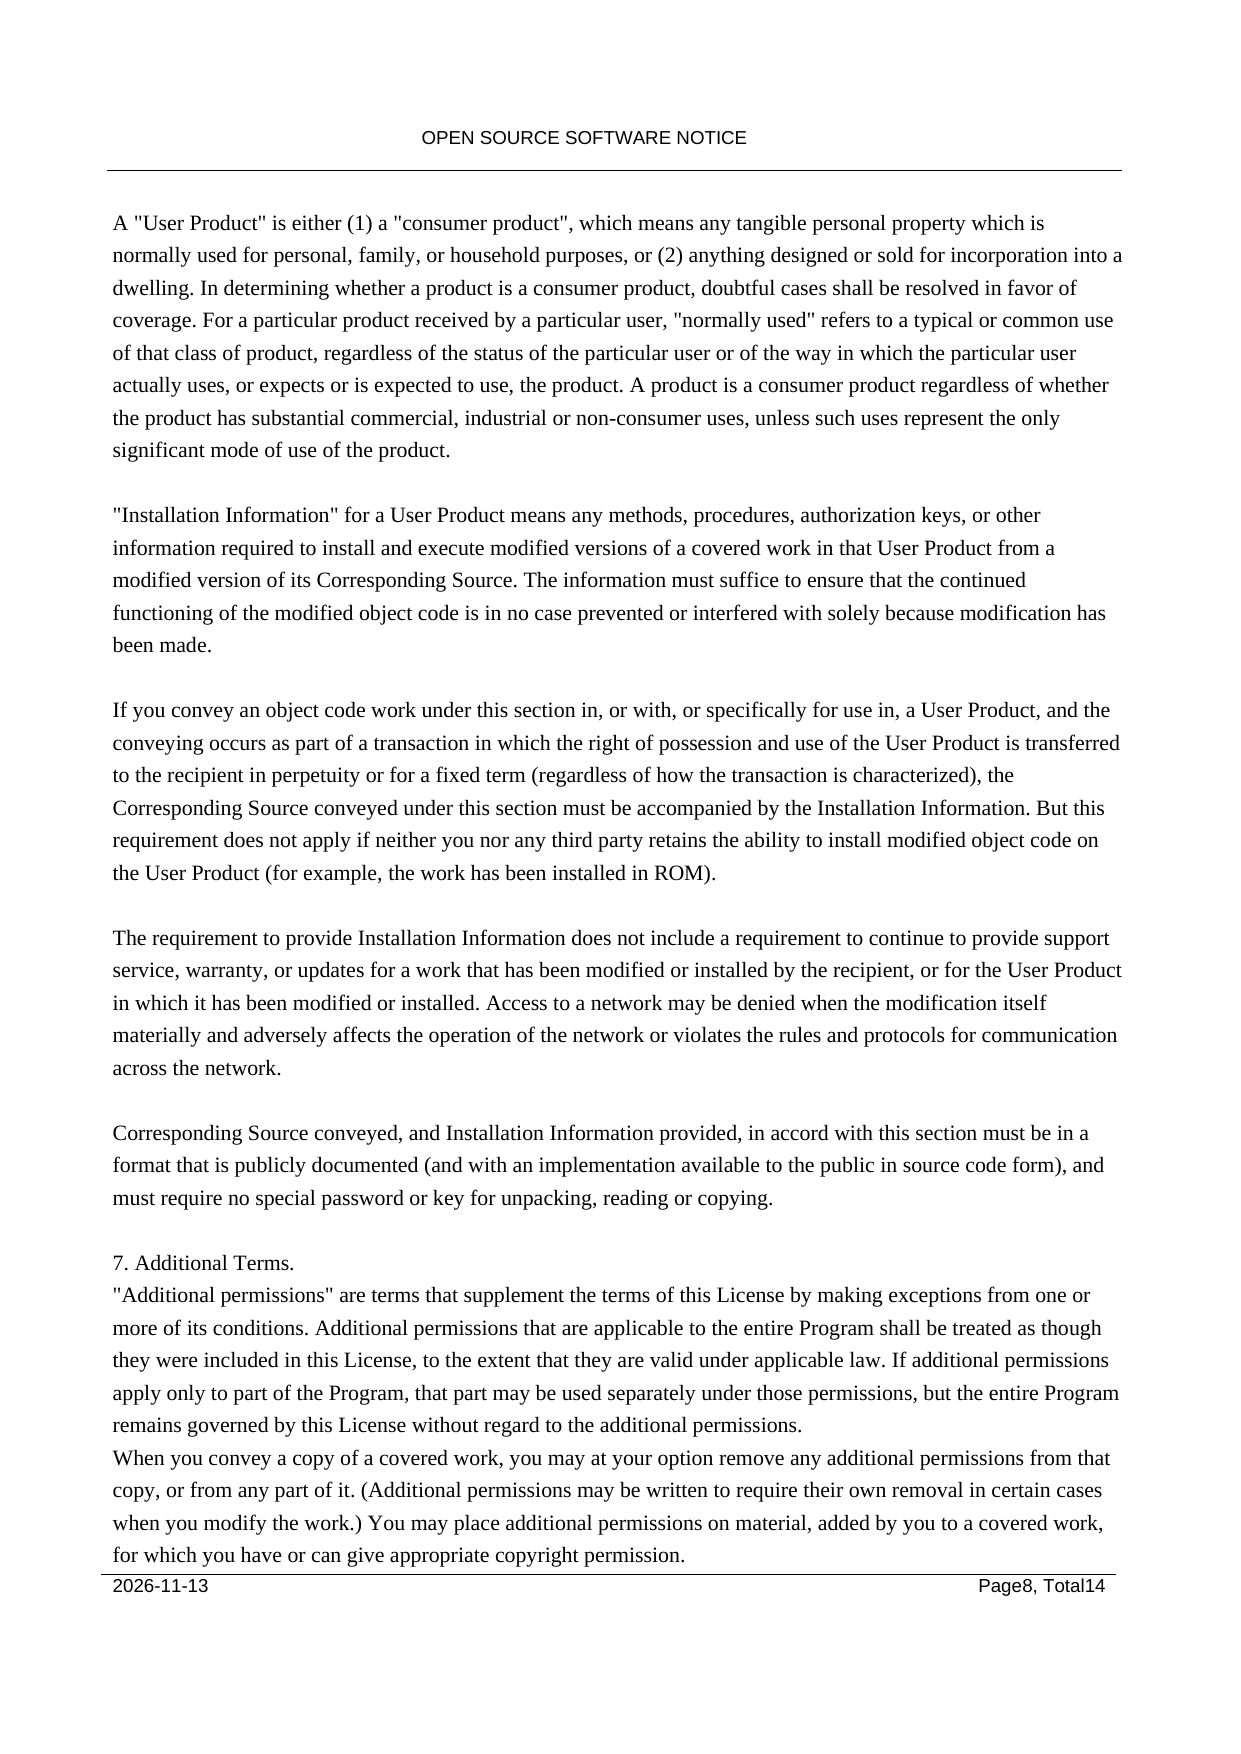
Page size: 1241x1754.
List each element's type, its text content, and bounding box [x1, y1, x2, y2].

text "Installation Information" for a User Product means any methods, procedures, authorization keys, or other information required to install and execute modified versions of a covered work in that User Product from a modified version of its Corresponding Source. The information must suffice to ensure that the continued functioning of the modified object code is in no case prevented or interfered with solely because modification has been made. [112, 499, 1128, 661]
text The requirement to provide Installation Information does not include a requirement to continue to provide support service, warranty, or updates for a work that has been modified or installed by the recipient, or for the User Product in which it has been modified or installed. Access to a network may be denied when the modification itself materially and adversely affects the operation of the network or violates the rules and protocols for communication across the network. [112, 921, 1128, 1084]
text A "User Product" is either (1) a "consumer product", which means any tangible personal property which is normally used for personal, family, or household purposes, or (2) anything designed or sold for incorporation into a dwelling. In determining whether a product is a consumer product, doubtful cases shall be resolved in favor of coverage. For a particular product received by a particular user, "normally used" refers to a typical or common use of that class of product, regardless of the status of the particular user or of the way in which the particular user actually uses, or expects or is expected to use, the product. A product is a consumer product regardless of whether the product has substantial commercial, industrial or non-consumer uses, unless such uses represent the only significant mode of use of the product. [112, 206, 1128, 466]
text "Additional permissions" are terms that supplement the terms of this License by making exceptions from one or more of its conditions. Additional permissions that are applicable to the entire Program shall be treated as though they were included in this License, to the extent that they are valid under applicable law. If additional permissions apply only to part of the Program, that part may be used separately under those permissions, but the entire Program remains governed by this License without regard to the additional permissions. [112, 1279, 1128, 1441]
text 7. Additional Terms. [112, 1246, 1128, 1279]
text If you convey an object code work under this section in, or with, or specifically for use in, a User Product, and the conveying occurs as part of a transaction in which the right of possession and use of the User Product is transferred to the recipient in perpetuity or for a fixed term (regardless of how the transaction is characterized), the Corresponding Source conveyed under this section must be accompanied by the Installation Information. But this requirement does not apply if neither you nor any third party retains the ability to install modified object code on the User Product (for example, the work has been installed in ROM). [112, 694, 1128, 889]
text Corresponding Source conveyed, and Installation Information provided, in accord with this section must be in a format that is publicly documented (and with an implementation available to the public in source code form), and must require no special password or key for unpacking, reading or copying. [112, 1116, 1128, 1214]
text When you convey a copy of a covered work, you may at your option remove any additional permissions from that copy, or from any part of it. (Additional permissions may be written to require their own removal in certain cases when you modify the work.) You may place additional permissions on material, added by you to a covered work, for which you have or can give appropriate copyright permission. [112, 1441, 1128, 1571]
